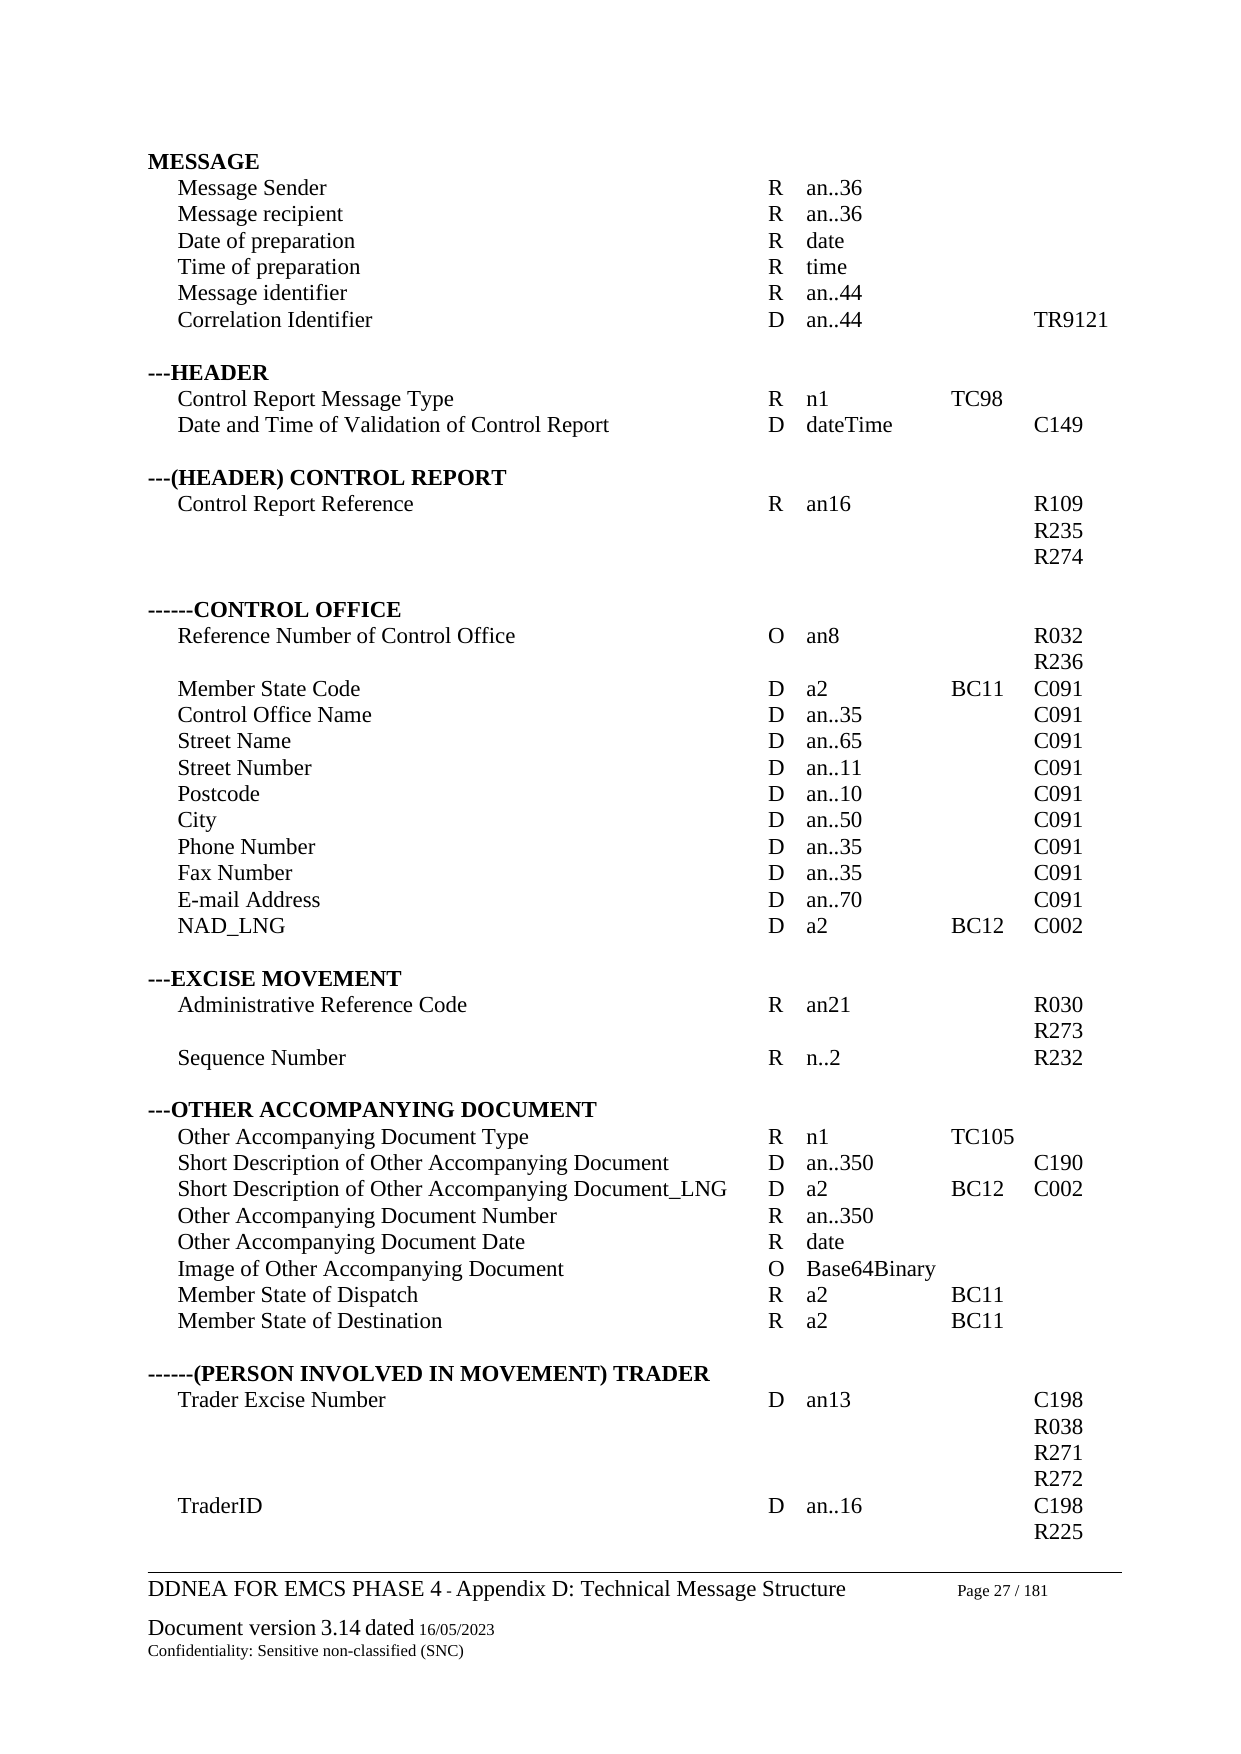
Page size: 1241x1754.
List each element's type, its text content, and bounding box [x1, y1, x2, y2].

text ---EXCISE MOVEMENT [148, 965, 1122, 991]
text Correlation Identifier D an..44 TR9121 [148, 306, 1122, 332]
text Short Description of Other Accompanying Document D an..350 C190 [148, 1149, 1122, 1176]
text Image of Other Accompanying Document O Base64Binary [148, 1254, 1122, 1281]
text Sequence Number R n..2 R232 [148, 1044, 1122, 1070]
text City D an..50 C091 [148, 807, 1122, 833]
text E-mail Address D an..70 C091 [148, 886, 1122, 912]
text R225 [148, 1518, 1122, 1544]
text R272 [148, 1465, 1122, 1492]
text R273 [148, 1017, 1122, 1044]
text R038 [148, 1413, 1122, 1439]
text Phone Number D an..35 C091 [148, 833, 1122, 859]
text Control Office Name D an..35 C091 [148, 701, 1122, 727]
text ---OTHER ACCOMPANYING DOCUMENT [148, 1096, 1122, 1123]
text Date of preparation R date [148, 227, 1122, 253]
text Date and Time of Validation of Control Report D dateTime C149 [148, 411, 1122, 438]
text R274 [148, 543, 1122, 569]
text Other Accompanying Document Date R date [148, 1228, 1122, 1254]
text R236 [148, 648, 1122, 675]
text Control Report Reference R an16 R109 [148, 490, 1122, 517]
text Short Description of Other Accompanying Document_LNG D a2 BC12 C002 [148, 1176, 1122, 1202]
text Member State Code D a2 BC11 C091 [148, 675, 1122, 701]
text Control Report Message Type R n1 TC98 [148, 385, 1122, 411]
text Message Sender R an..36 [148, 174, 1122, 200]
text ------(PERSON INVOLVED IN MOVEMENT) TRADER [148, 1360, 1122, 1386]
text Member State of Destination R a2 BC11 [148, 1307, 1122, 1334]
text Street Name D an..65 C091 [148, 727, 1122, 754]
text Trader Excise Number D an13 C198 [148, 1386, 1122, 1413]
text MESSAGE [148, 148, 1122, 174]
text ------CONTROL OFFICE [148, 596, 1122, 622]
text Reference Number of Control Office O an8 R032 [148, 622, 1122, 648]
text R235 [148, 517, 1122, 543]
text R271 [148, 1439, 1122, 1465]
text Administrative Reference Code R an21 R030 [148, 991, 1122, 1017]
text NAD_LNG D a2 BC12 C002 [148, 912, 1122, 938]
text Postcode D an..10 C091 [148, 780, 1122, 807]
text Message recipient R an..36 [148, 200, 1122, 227]
text Street Number D an..11 C091 [148, 754, 1122, 780]
text Other Accompanying Document Type R n1 TC105 [148, 1123, 1122, 1149]
text TraderID D an..16 C198 [148, 1492, 1122, 1518]
text Fax Number D an..35 C091 [148, 859, 1122, 886]
text Message identifier R an..44 [148, 279, 1122, 306]
text Time of preparation R time [148, 253, 1122, 279]
text ---(HEADER) CONTROL REPORT [148, 464, 1122, 490]
text Member State of Dispatch R a2 BC11 [148, 1281, 1122, 1307]
text Other Accompanying Document Number R an..350 [148, 1202, 1122, 1228]
text ---HEADER [148, 358, 1122, 385]
